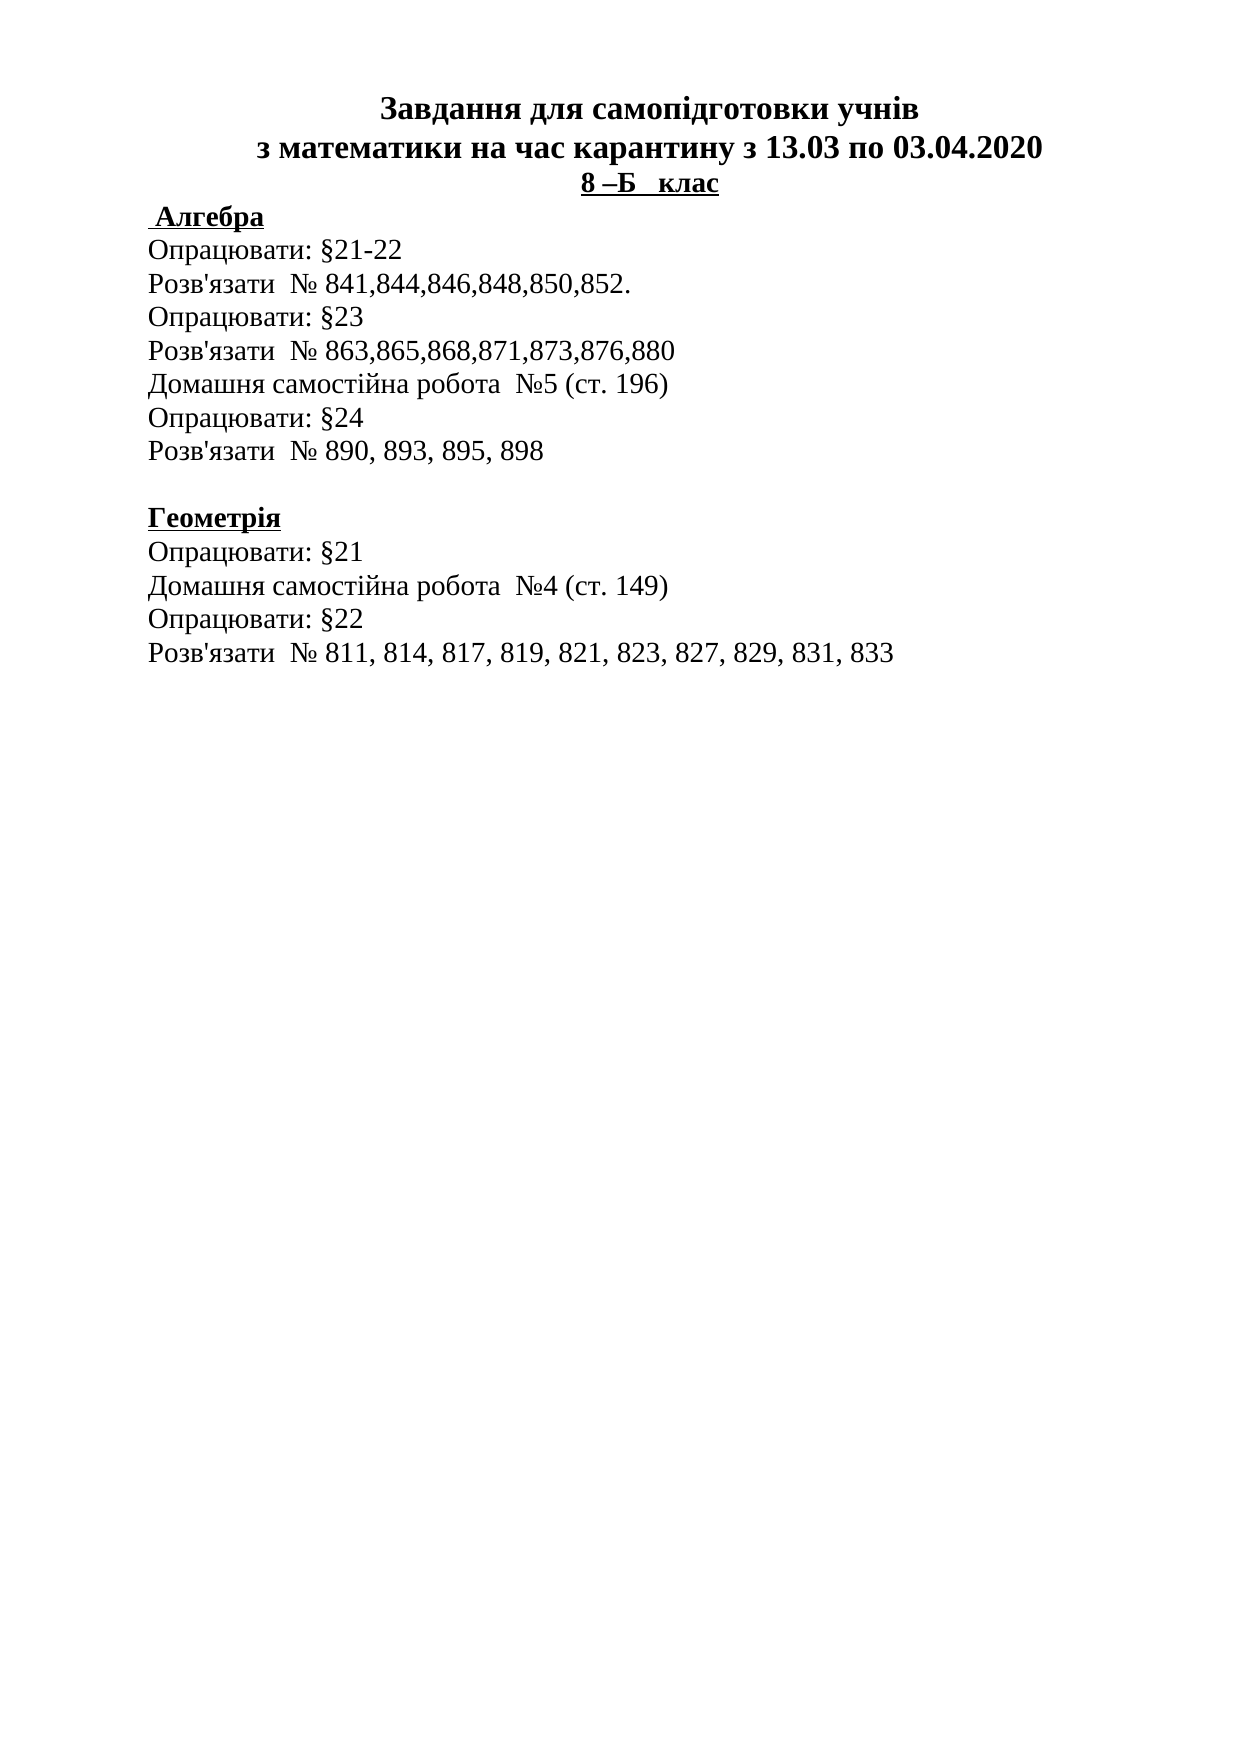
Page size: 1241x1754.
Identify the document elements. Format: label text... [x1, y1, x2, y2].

text Геометрія [148, 501, 1152, 534]
text Розв'язати № 811, 814, 817, 819, 821, 823, 827, 829, 831, 833 [148, 635, 1152, 668]
text Опрацювати: §22 [148, 601, 1152, 635]
text Розв'язати № 841,844,846,848,850,852. [148, 266, 1152, 299]
text з математики на час карантину з 13.03 по 03.04.2020 [148, 127, 1152, 165]
text Домашня самостійна робота №5 (ст. 196) [148, 366, 1152, 400]
text Опрацювати: §21 [148, 534, 1152, 568]
text Домашня самостійна робота №4 (ст. 149) [148, 568, 1152, 601]
text Розв'язати № 890, 893, 895, 898 [148, 433, 1152, 467]
text Опрацювати: §21-22 [148, 232, 1152, 266]
text Завдання для самопідготовки учнів [148, 88, 1152, 127]
text Опрацювати: §24 [148, 400, 1152, 433]
text Розв'язати № 863,865,868,871,873,876,880 [148, 333, 1152, 366]
text 8 –Б клас [148, 165, 1152, 199]
text Алгебра [148, 199, 1152, 232]
text Опрацювати: §23 [148, 299, 1152, 333]
